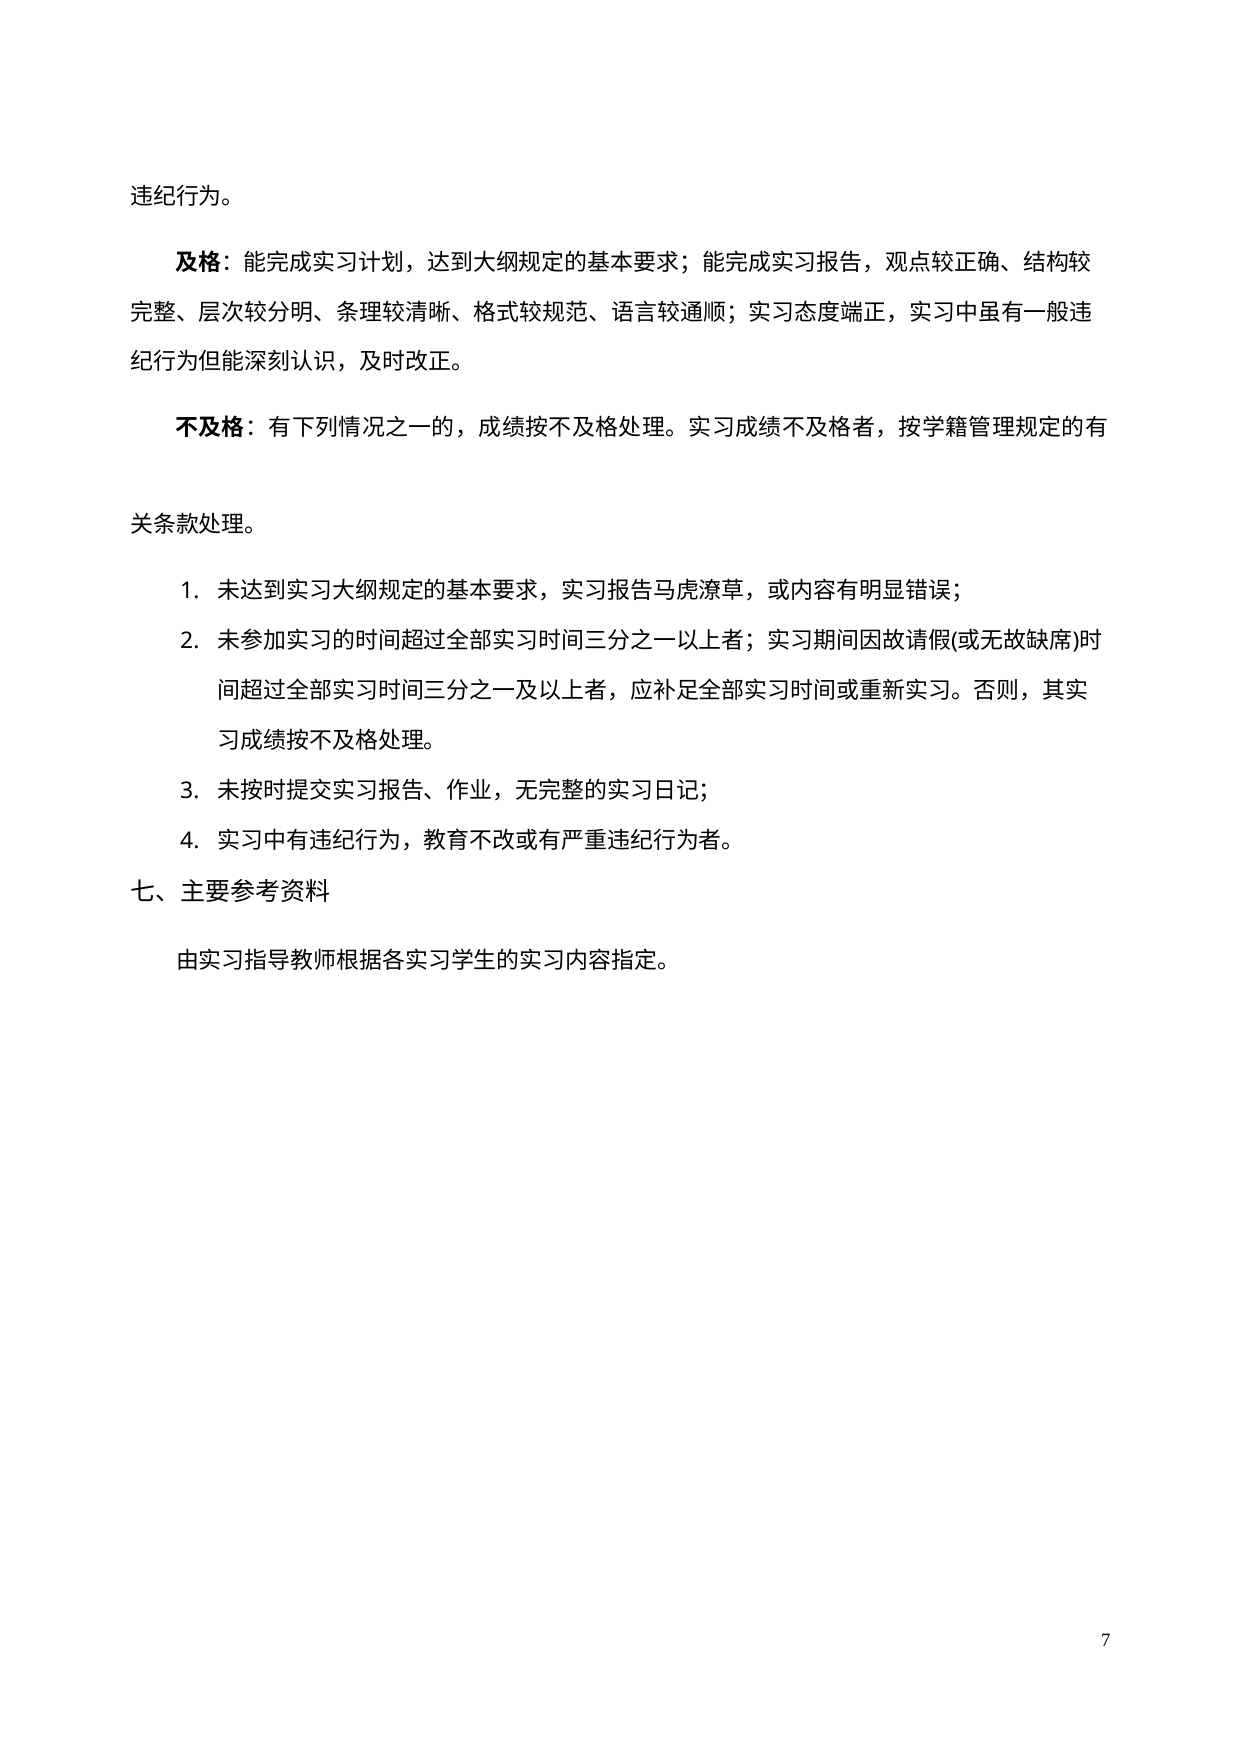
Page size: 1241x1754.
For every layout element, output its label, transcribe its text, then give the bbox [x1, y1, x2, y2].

list 未按时提交实习报告、作业，无完整的实习日记； [180, 771, 1110, 805]
text 及格：能完成实习计划，达到大纲规定的基本要求；能完成实习报告，观点较正确、结构较完整、层次较分明、条理较清晰、格式较规范、语言较通顺；实习态度端正，实习中虽有一般违纪行为但能深刻认识，及时改正。 [130, 243, 1110, 376]
list 未参加实习的时间超过全部实习时间三分之一以上者；实习期间因故请假(或无故缺席)时间超过全部实习时间三分之一及以上者，应补足全部实习时间或重新实习。否则，其实习成绩按不及格处理。 [180, 622, 1110, 755]
list 未达到实习大纲规定的基本要求，实习报告马虎潦草，或内容有明显错误； [180, 572, 1110, 605]
list 实习中有违纪行为，教育不改或有严重违纪行为者。 [180, 821, 1110, 855]
subtitle 七、主要参考资料 [130, 871, 1110, 908]
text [130, 162, 1110, 227]
text 不及格：有下列情况之一的，成绩按不及格处理。实习成绩不及格者，按学籍管理规定的有关条款处理。 [130, 393, 1110, 555]
text 由实习指导教师根据各实习学生的实习内容指定。 [130, 926, 1110, 991]
